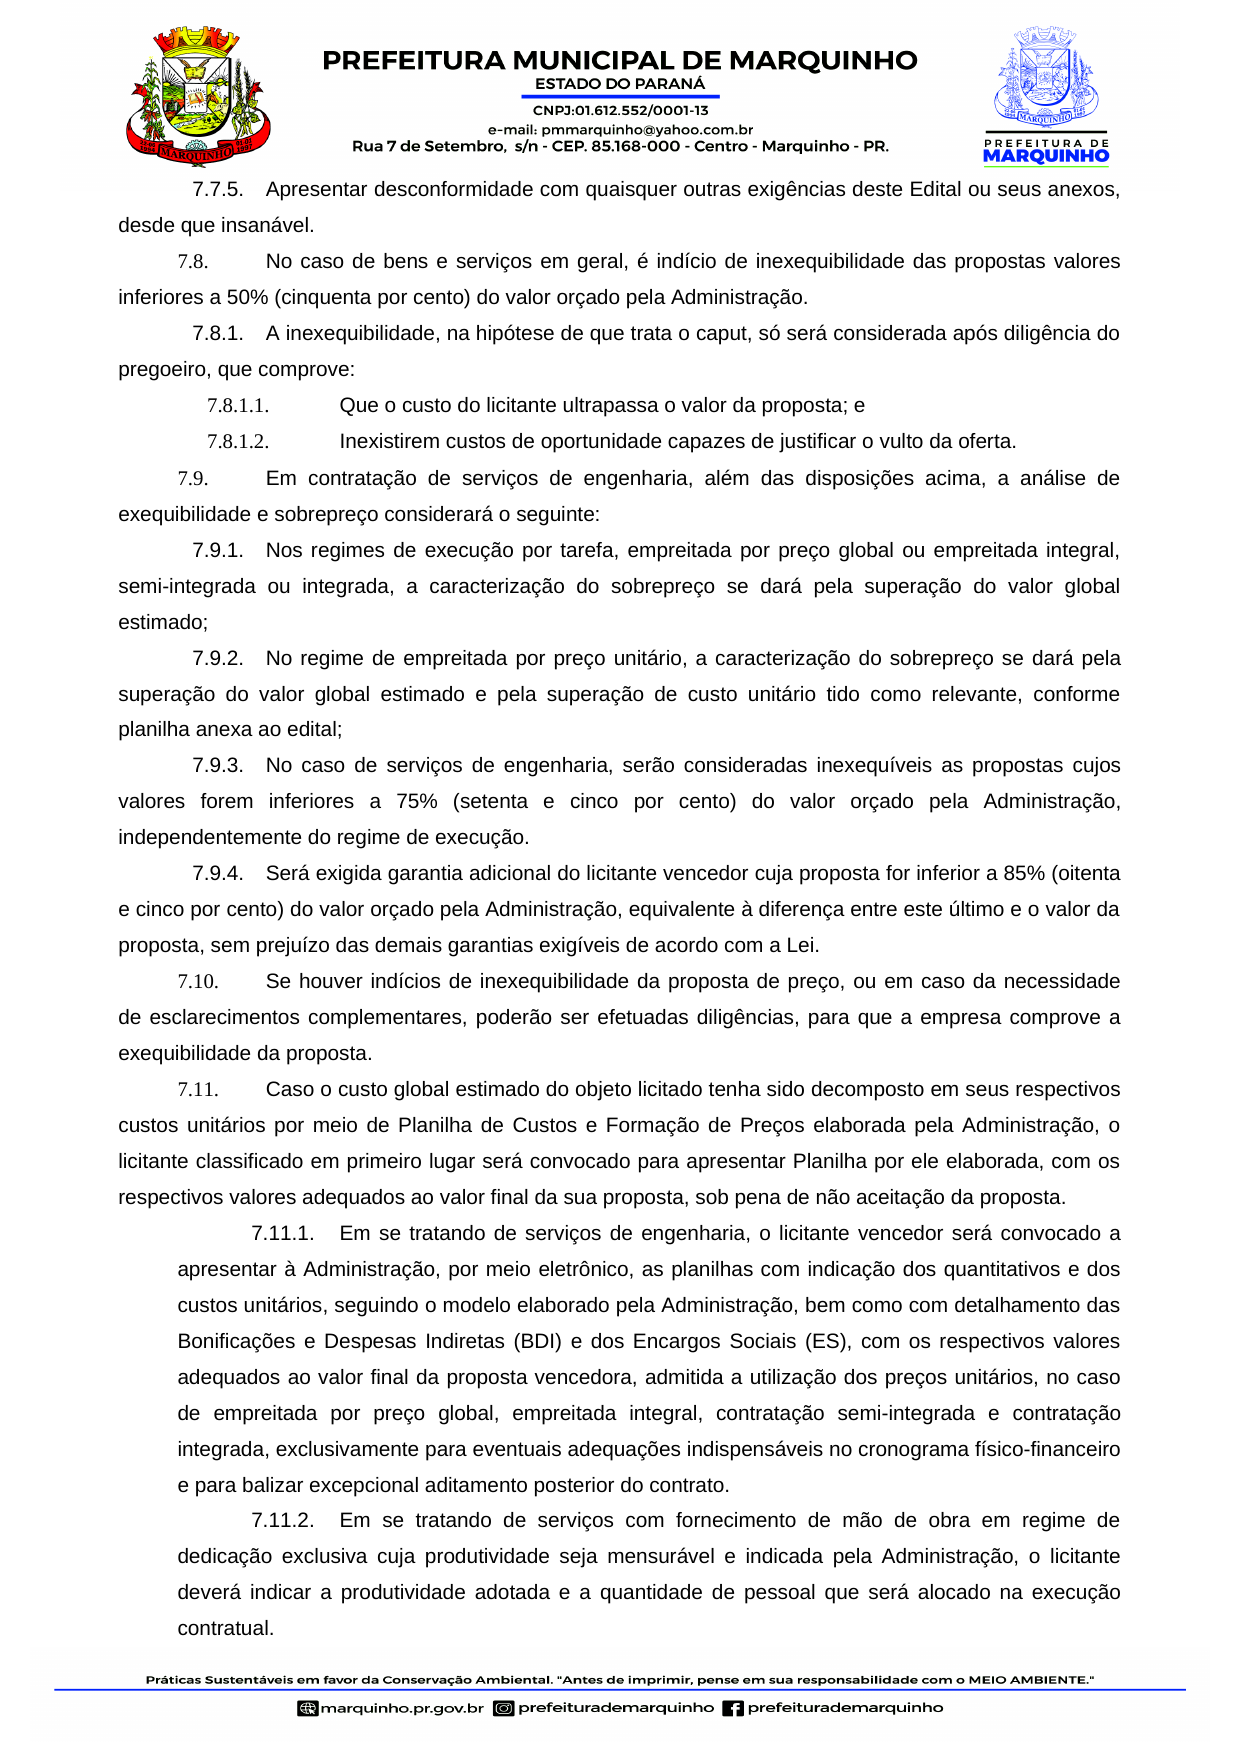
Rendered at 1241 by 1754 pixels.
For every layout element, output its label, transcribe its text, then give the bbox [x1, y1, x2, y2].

text Em contratação de serviços de engenharia, além das disposições acima, a análise de exequibilidade e sobrepreço considerará o seguinte: [118, 466, 1122, 526]
text Se houver indícios de inexequibilidade da proposta de preço, ou em caso da necessidade de esclarecimentos complementares, poderão ser efetuadas diligências, para que a empresa comprove a exequibilidade da proposta. [118, 969, 1122, 1065]
text Caso o custo global estimado do objeto licitado tenha sido decomposto em seus respectivos custos unitários por meio de Planilha de Custos e Formação de Preços elaborada pela Administração, o licitante classificado em primeiro lugar será convocado para apresentar Planilha por ele elaborada, com os respectivos valores adequados ao valor final da sua proposta, sob pena de não aceitação da proposta. [118, 1077, 1122, 1209]
text No caso de serviços de engenharia, serão consideradas inexequíveis as propostas cujos valores forem inferiores a 75% (setenta e cinco por cento) do valor orçado pela Administração, independentemente do regime de execução. [118, 753, 1122, 849]
text No regime de empreitada por preço unitário, a caracterização do sobrepreço se dará pela superação do valor global estimado e pela superação de custo unitário tido como relevante, conforme planilha anexa ao edital; [118, 645, 1122, 741]
picture [30, 1647, 1210, 1742]
text Será exigida garantia adicional do licitante vencedor cuja proposta for inferior a 85% (oitenta e cinco por cento) do valor orçado pela Administração, equivalente à diferença entre este último e o valor da proposta, sem prejuízo das demais garantias exigíveis de acordo com a Lei. [118, 861, 1122, 957]
text No caso de bens e serviços em geral, é indício de inexequibilidade das propostas valores inferiores a 50% (cinquenta por cento) do valor orçado pela Administração. [118, 249, 1122, 309]
text Que o custo do licitante ultrapassa o valor da proposta; e [118, 393, 1122, 417]
text A inexequibilidade, na hipótese de que trata o caput, só será considerada após diligência do pregoeiro, que comprove: [118, 321, 1122, 381]
text Apresentar desconformidade com quaisquer outras exigências deste Edital ou seus anexos, desde que insanável. [118, 177, 1122, 237]
text Em se tratando de serviços de engenharia, o licitante vencedor será convocado a apresentar à Administração, por meio eletrônico, as planilhas com indicação dos quantitativos e dos custos unitários, seguindo o modelo elaborado pela Administração, bem como com detalhamento das Bonificações e Despesas Indiretas (BDI) e dos Encargos Sociais (ES), com os respectivos valores adequados ao valor final da proposta vencedora, admitida a utilização dos preços unitários, no caso de empreitada por preço global, empreitada integral, contratação semi-integrada e contratação integrada, exclusivamente para eventuais adequações indispensáveis no cronograma físico-financeiro e para balizar excepcional aditamento posterior do contrato. [177, 1221, 1122, 1496]
text Inexistirem custos de oportunidade capazes de justificar o vulto da oferta. [118, 429, 1122, 453]
picture [60, 0, 1181, 191]
text Em se tratando de serviços com fornecimento de mão de obra em regime de dedicação exclusiva cuja produtividade seja mensurável e indicada pela Administração, o licitante deverá indicar a produtividade adotada e a quantidade de pessoal que será alocado na execução contratual. [177, 1508, 1122, 1640]
text Nos regimes de execução por tarefa, empreitada por preço global ou empreitada integral, semi-integrada ou integrada, a caracterização do sobrepreço se dará pela superação do valor global estimado; [118, 538, 1122, 633]
